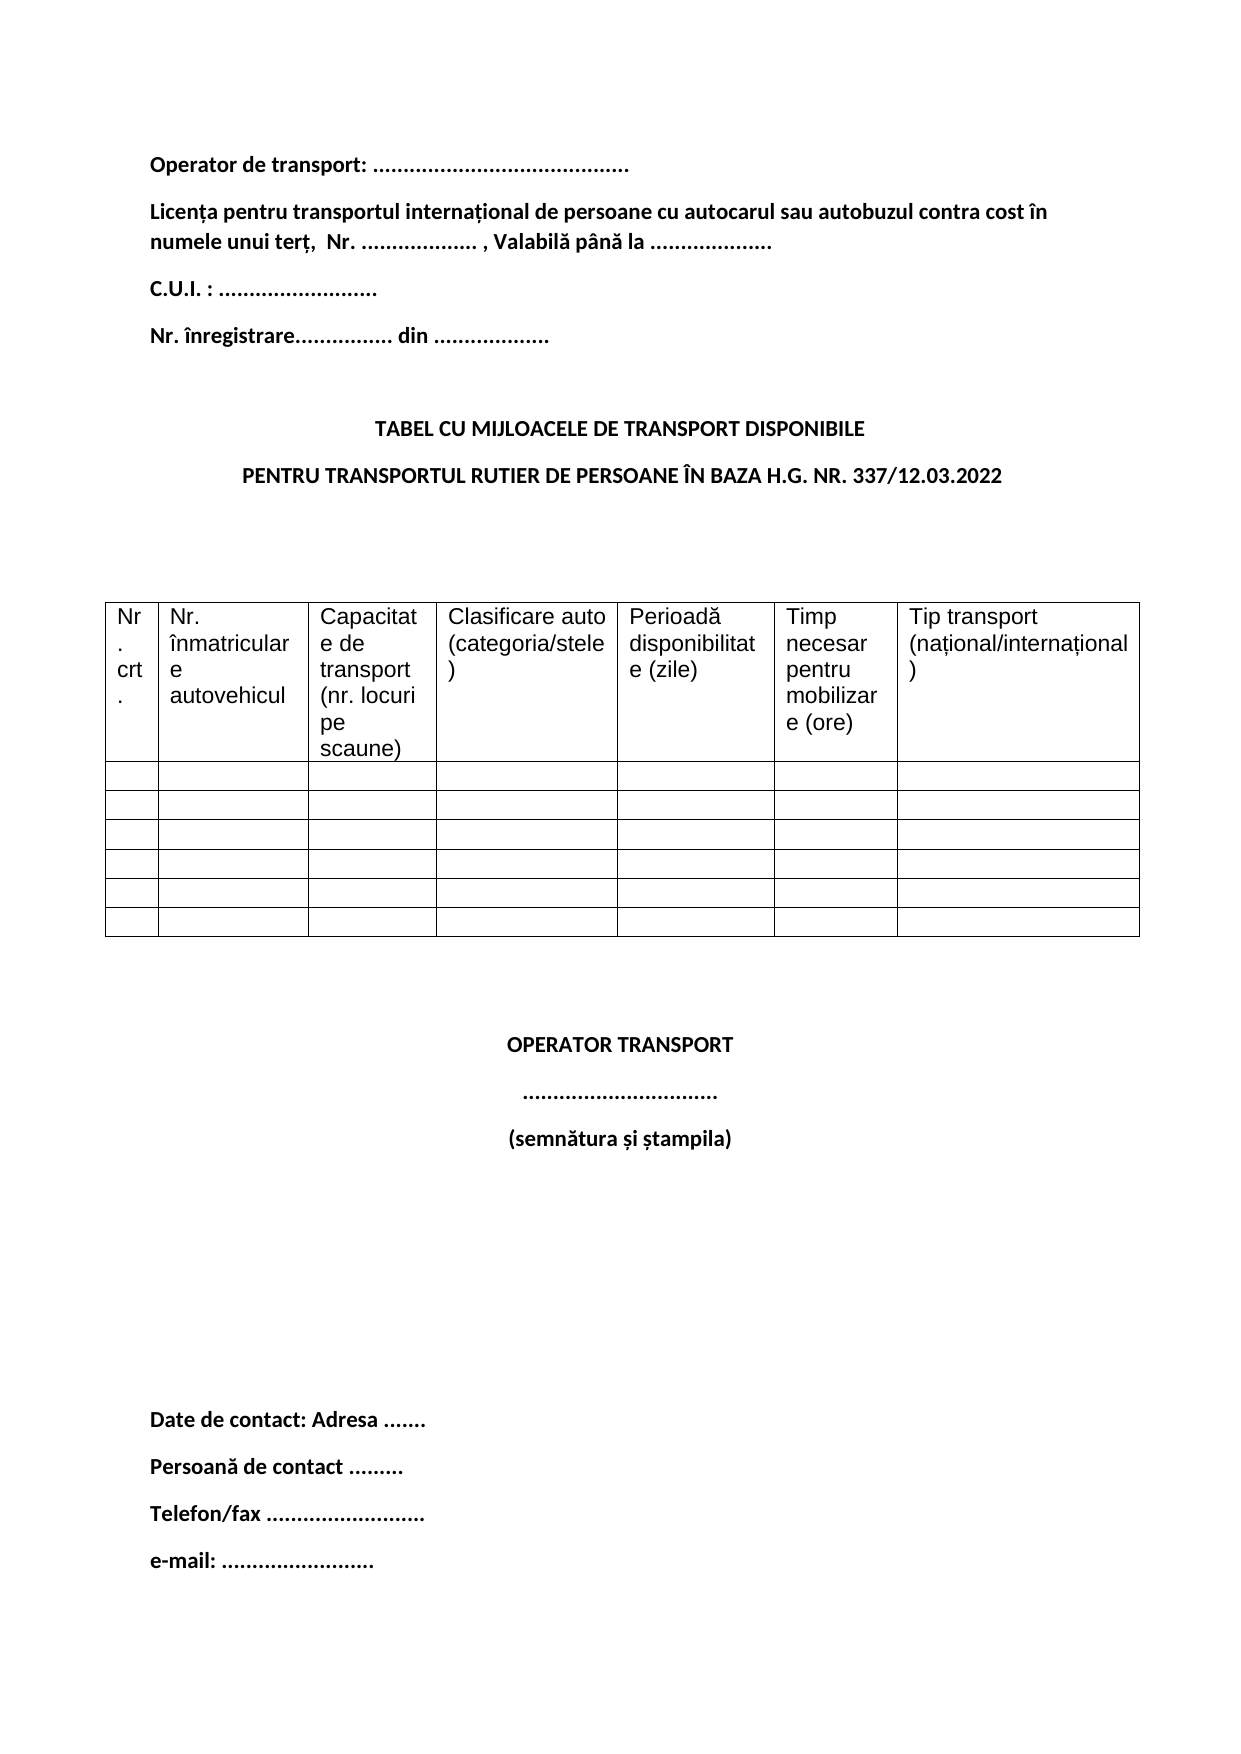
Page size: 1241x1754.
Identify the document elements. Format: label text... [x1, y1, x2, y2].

table_header Capacitate de transport (nr. locuri pe scaune) [309, 603, 436, 761]
table_cell [309, 762, 436, 790]
table_cell [437, 791, 617, 819]
table_cell [618, 879, 774, 907]
text Nr. înregistrare................ din ................... [150, 321, 1090, 349]
table_cell [618, 820, 774, 848]
table_cell [437, 879, 617, 907]
table_cell [775, 908, 897, 936]
table_cell [437, 762, 617, 790]
table_cell [437, 908, 617, 936]
table_cell [618, 908, 774, 936]
table_cell [437, 820, 617, 848]
table_cell [898, 820, 1139, 848]
table_cell [618, 791, 774, 819]
table_cell [106, 879, 158, 907]
text ................................ [150, 1077, 1090, 1105]
table_cell [618, 850, 774, 877]
table_cell [159, 908, 308, 936]
table_cell [106, 820, 158, 848]
table_cell [309, 879, 436, 907]
table_cell [437, 850, 617, 877]
text Date de contact: Adresa ....... [150, 1405, 1090, 1433]
table_cell [898, 879, 1139, 907]
table_cell [309, 908, 436, 936]
text Telefon/fax .......................... [150, 1499, 1090, 1527]
text PENTRU TRANSPORTUL RUTIER DE PERSOANE ÎN BAZA H.G. NR. 337/12.03.2022 [150, 461, 1090, 489]
table_cell [159, 762, 308, 790]
table_header Clasificare auto (categoria/stele) [437, 603, 617, 761]
table_cell [106, 850, 158, 877]
table_cell [898, 791, 1139, 819]
table_cell [898, 762, 1139, 790]
table_header Perioadă disponibilitate (zile) [618, 603, 774, 761]
table_header Timp necesar pentru mobilizare (ore) [775, 603, 897, 761]
table_cell [106, 791, 158, 819]
table_cell [775, 820, 897, 848]
table_cell [775, 879, 897, 907]
text Licența pentru transportul internațional de persoane cu autocarul sau autobuzul contra cost în numele unui terț, Nr. ................... , Valabilă până la .................... [150, 197, 1090, 255]
table_cell [775, 791, 897, 819]
table_cell [618, 762, 774, 790]
table_header Nr. crt. [106, 603, 158, 761]
text OPERATOR TRANSPORT [150, 1030, 1090, 1058]
table_cell [775, 850, 897, 877]
table_cell [775, 762, 897, 790]
table_cell [898, 908, 1139, 936]
text e-mail: ......................... [150, 1546, 1090, 1574]
text Operator de transport: .......................................... [150, 150, 1090, 178]
table_cell [159, 791, 308, 819]
table_cell [159, 820, 308, 848]
text C.U.I. : .......................... [150, 274, 1090, 302]
text (semnătura și ștampila) [150, 1124, 1090, 1152]
table_cell [106, 908, 158, 936]
table_cell [898, 850, 1139, 877]
table_cell [159, 879, 308, 907]
table_cell [309, 791, 436, 819]
text TABEL CU MIJLOACELE DE TRANSPORT DISPONIBILE [150, 414, 1090, 443]
table_cell [106, 762, 158, 790]
text Persoană de contact ......... [150, 1452, 1090, 1480]
table_cell [309, 850, 436, 877]
table_header Tip transport (național/internațional) [898, 603, 1139, 761]
table_cell [309, 820, 436, 848]
table_cell [159, 850, 308, 877]
table_header Nr. înmatriculare autovehicul [159, 603, 308, 761]
